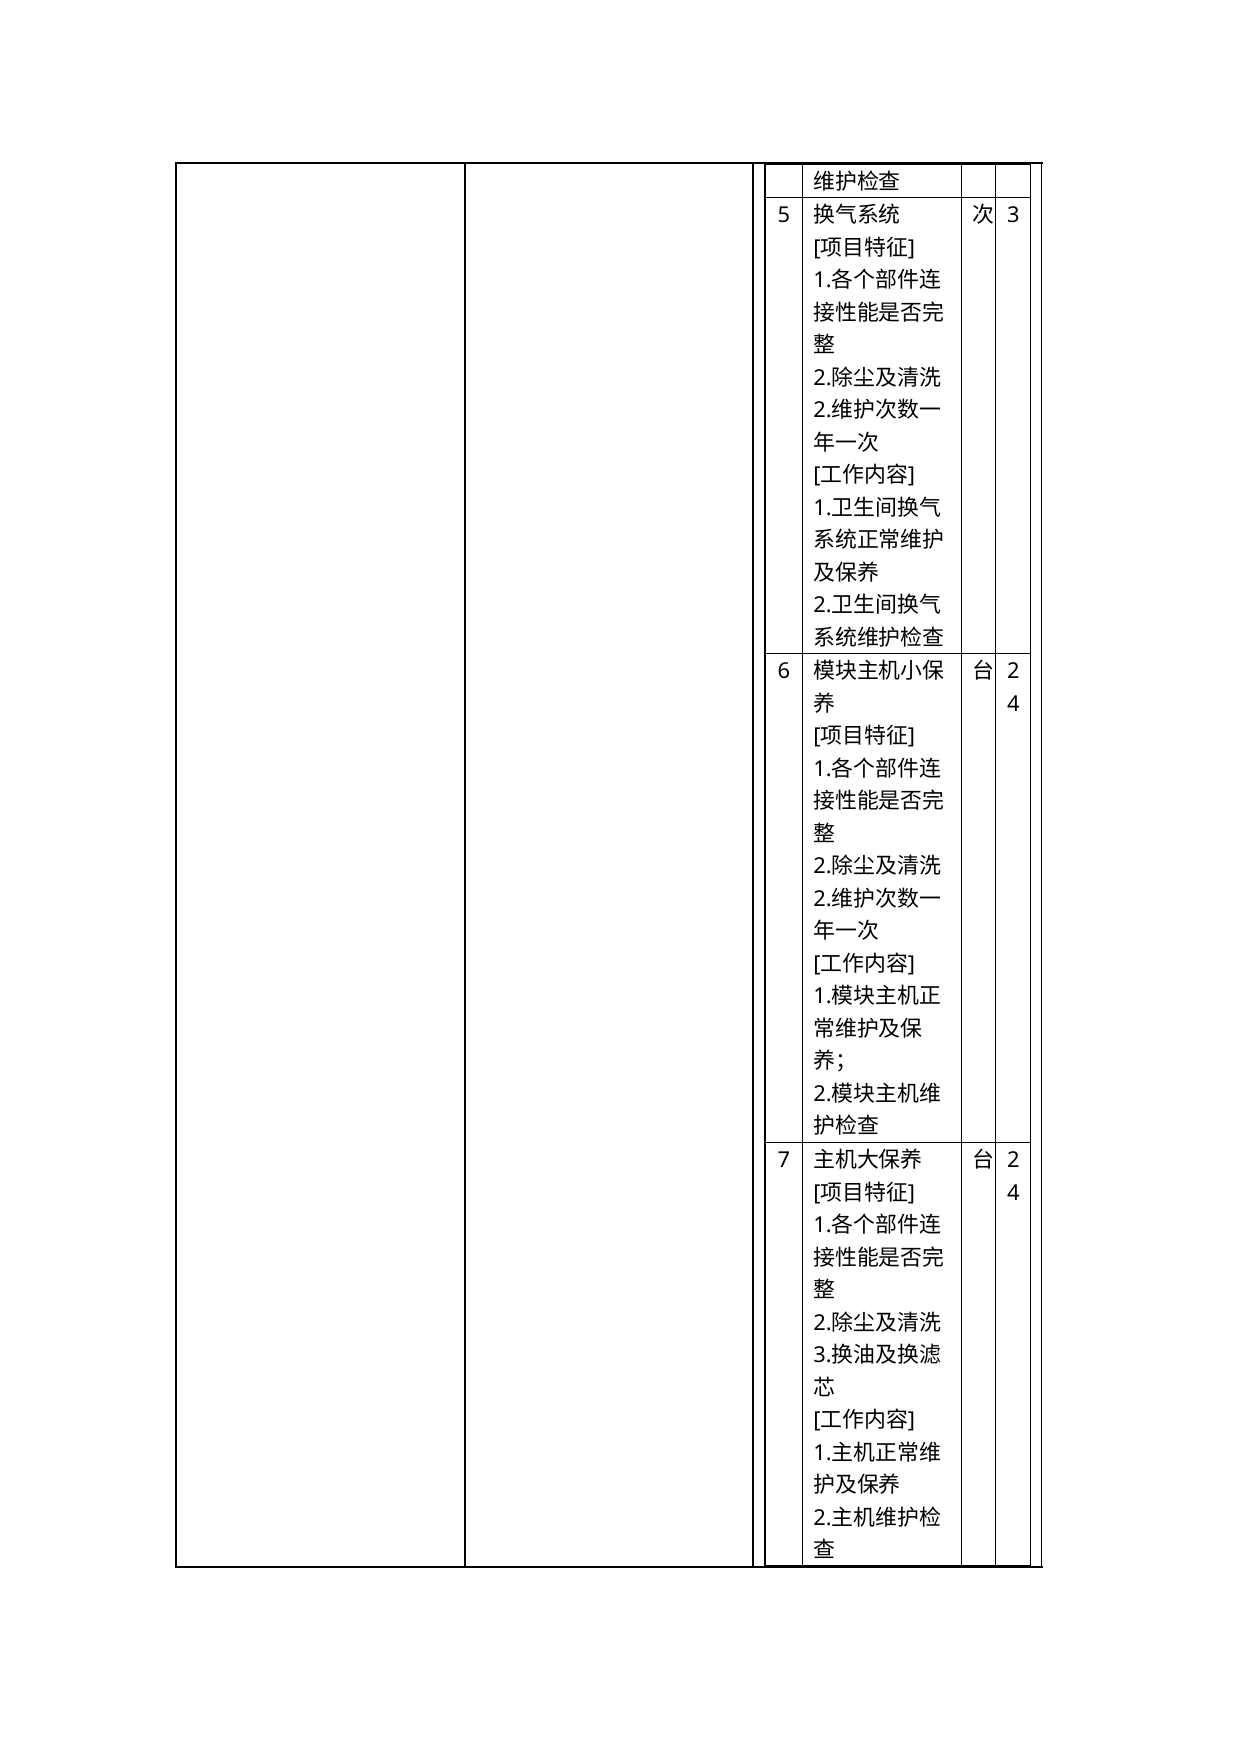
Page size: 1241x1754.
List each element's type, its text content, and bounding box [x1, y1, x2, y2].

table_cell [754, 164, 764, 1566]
table_cell ★ [466, 164, 752, 1566]
table_cell 1 [177, 164, 464, 1566]
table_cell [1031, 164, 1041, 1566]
